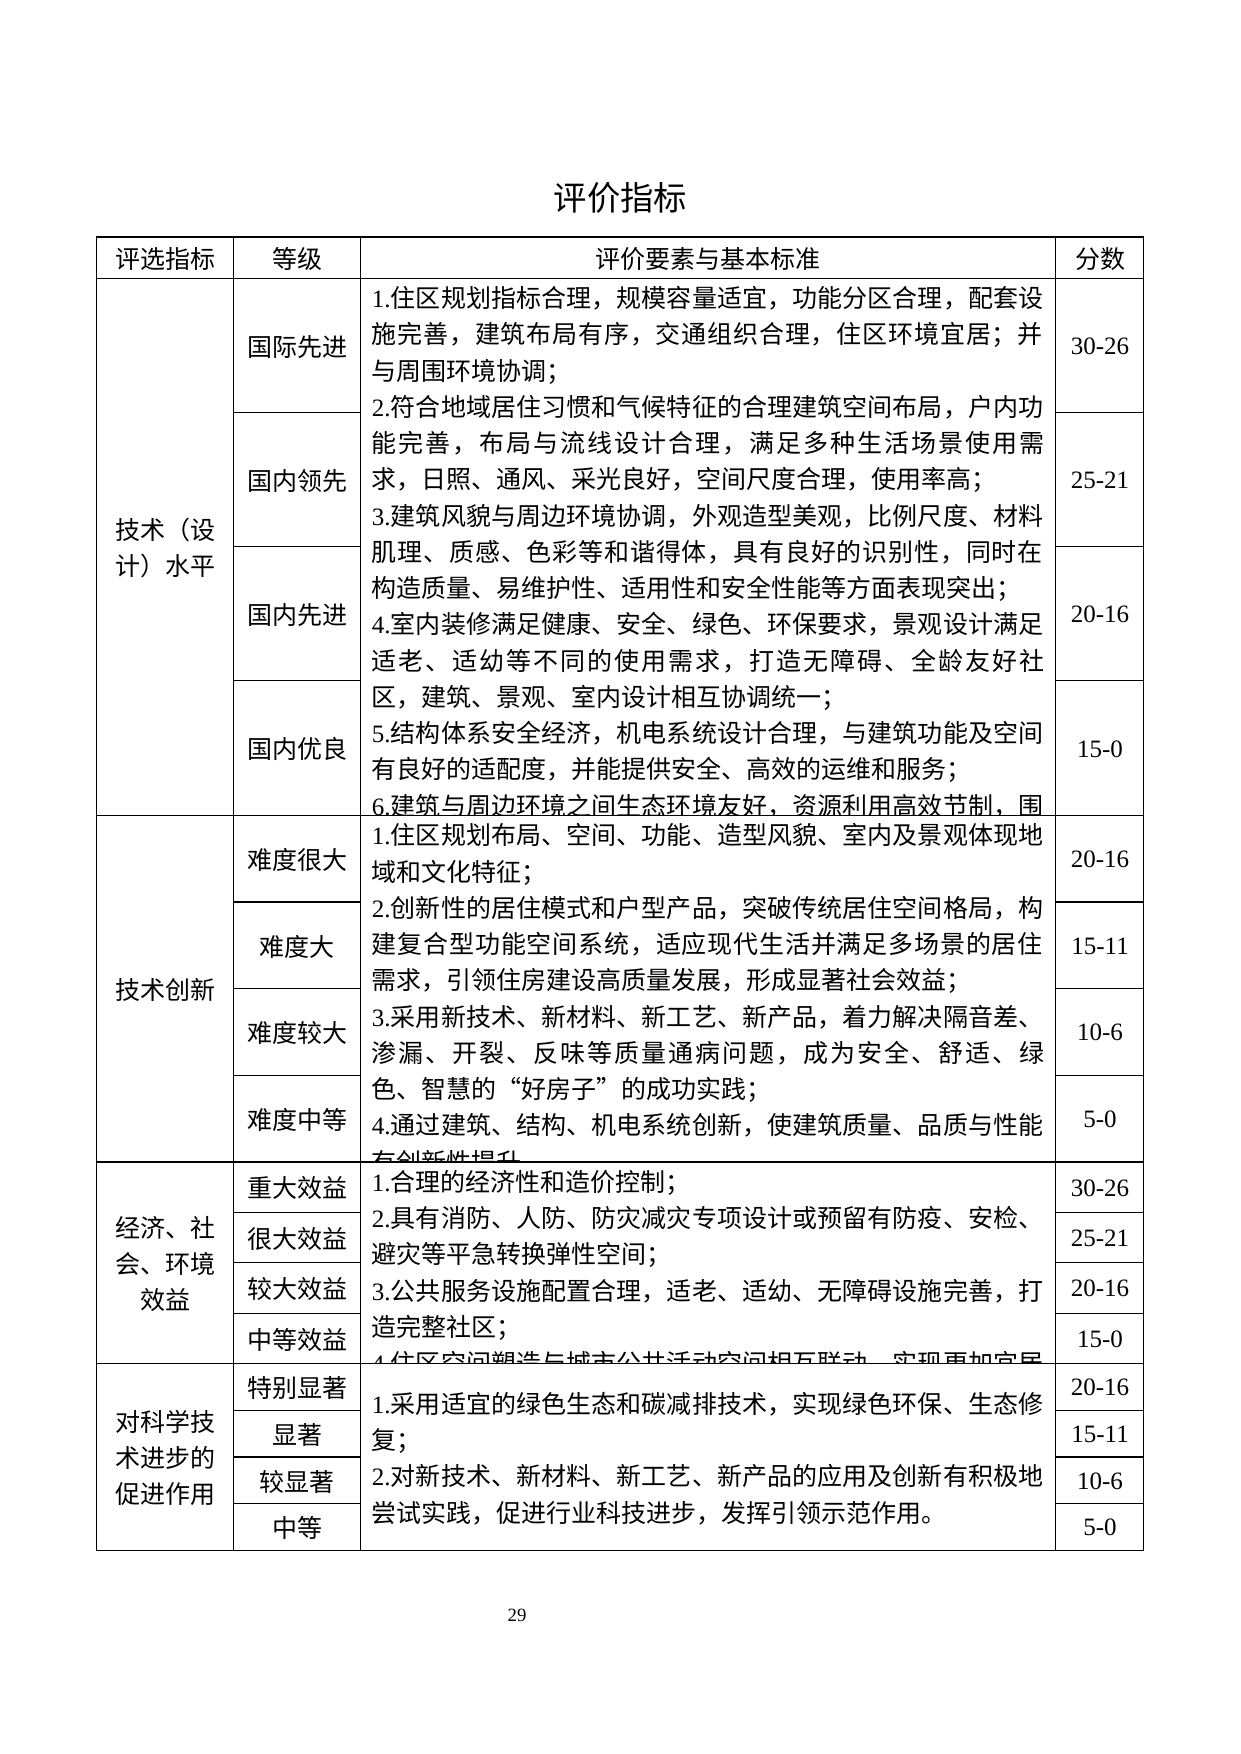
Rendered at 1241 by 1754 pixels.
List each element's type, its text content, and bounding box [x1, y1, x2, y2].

table_cell 国内优良 [234, 681, 360, 815]
table_cell 国际先进 [234, 279, 360, 412]
table_cell 20-16 [1056, 816, 1143, 901]
table_cell 10-6 [1056, 1458, 1143, 1503]
table_cell 难度大 [234, 903, 360, 988]
table_cell 较大效益 [234, 1263, 360, 1313]
table_cell 5-0 [1056, 1076, 1143, 1161]
table_cell 对科学技术进步的促进作用 [97, 1364, 233, 1550]
table_header 分数 [1056, 238, 1143, 278]
table_cell 难度中等 [234, 1076, 360, 1161]
table_cell 较显著 [234, 1458, 360, 1503]
table_cell 国内先进 [234, 547, 360, 680]
table_cell 1.住区规划布局、空间、功能、造型风貌、室内及景观体现地域和文化特征； 2.创新性的居住模式和户型产品，突破传统居住空间格局，构建复合型功能空间系统，适应现代生活并满足多场景的居住需求，引领住房建设高质量发展，形成显著社会效益； 3.采用新技术、新材料、新工艺、新产品，着力解决隔音差、渗漏、开裂、反味等质量通病问题，成为安全、舒适、绿色、智慧的“好房子”的成功实践； 4.通过建筑、结构、机电系统创新，使建筑质量、品质与性能有创新性提升。 [361, 816, 1055, 1161]
table_cell 中等 [234, 1504, 360, 1550]
table_cell 特别显著 [234, 1364, 360, 1410]
table_cell 技术创新 [97, 816, 233, 1161]
table_cell 重大效益 [234, 1163, 360, 1212]
table_header 评选指标 [97, 238, 233, 278]
table_cell 30-26 [1056, 1163, 1143, 1212]
table_cell 难度很大 [234, 816, 360, 901]
table_cell 显著 [234, 1411, 360, 1456]
table_cell 1.住区规划指标合理，规模容量适宜，功能分区合理，配套设施完善，建筑布局有序，交通组织合理，住区环境宜居；并与周围环境协调； 2.符合地域居住习惯和气候特征的合理建筑空间布局，户内功能完善，布局与流线设计合理，满足多种生活场景使用需求，日照、通风、采光良好，空间尺度合理，使用率高； 3.建筑风貌与周边环境协调，外观造型美观，比例尺度、材料肌理、质感、色彩等和谐得体，具有良好的识别性，同时在构造质量、易维护性、适用性和安全性能等方面表现突出； 4.室内装修满足健康、安全、绿色、环保要求，景观设计满足适老、适幼等不同的使用需求，打造无障碍、全龄友好社区，建筑、景观、室内设计相互协调统一； 5.结构体系安全经济，机电系统设计合理，与建筑功能及空间有良好的适配度，并能提供安全、高效的运维和服务； 6.建筑与周边环境之间生态环境友好，资源利用高效节制，围护结构性能与环境气候相适应，注重建筑节能与舒适性。 [361, 279, 1055, 815]
table_cell 难度较大 [234, 989, 360, 1075]
table_cell 20-16 [1056, 547, 1143, 680]
table_cell 15-11 [1056, 903, 1143, 988]
table_cell 20-16 [1056, 1364, 1143, 1410]
table_cell 15-0 [1056, 1314, 1143, 1363]
table_cell 技术（设计）水平 [97, 279, 233, 815]
table_cell 国内领先 [234, 413, 360, 546]
table_header 评价要素与基本标准 [361, 238, 1055, 278]
table_cell 5-0 [1056, 1504, 1143, 1550]
table_cell 30-26 [1056, 279, 1143, 412]
table_cell 很大效益 [234, 1213, 360, 1262]
table_cell 10-6 [1056, 989, 1143, 1075]
table_cell 1.合理的经济性和造价控制； 2.具有消防、人防、防灾减灾专项设计或预留有防疫、安检、避灾等平急转换弹性空间； 3.公共服务设施配置合理，适老、适幼、无障碍设施完善，打造完整社区； 4.住区空间塑造与城市公共活动空间相互联动，实现更加宜居城市空间环境。 [361, 1163, 1055, 1363]
text 评价指标 [165, 172, 1075, 220]
table_cell 25-21 [1056, 1213, 1143, 1262]
table_header 等级 [234, 238, 360, 278]
table_cell 1.采用适宜的绿色生态和碳减排技术，实现绿色环保、生态修复； 2.对新技术、新材料、新工艺、新产品的应用及创新有积极地尝试实践，促进行业科技进步，发挥引领示范作用。 [361, 1364, 1055, 1550]
table_cell 20-16 [1056, 1263, 1143, 1313]
table_cell 25-21 [1056, 413, 1143, 546]
table_cell 15-0 [1056, 681, 1143, 815]
table_cell 中等效益 [234, 1314, 360, 1363]
table_cell 经济、社会、环境效益 [97, 1163, 233, 1363]
table_cell 15-11 [1056, 1411, 1143, 1456]
